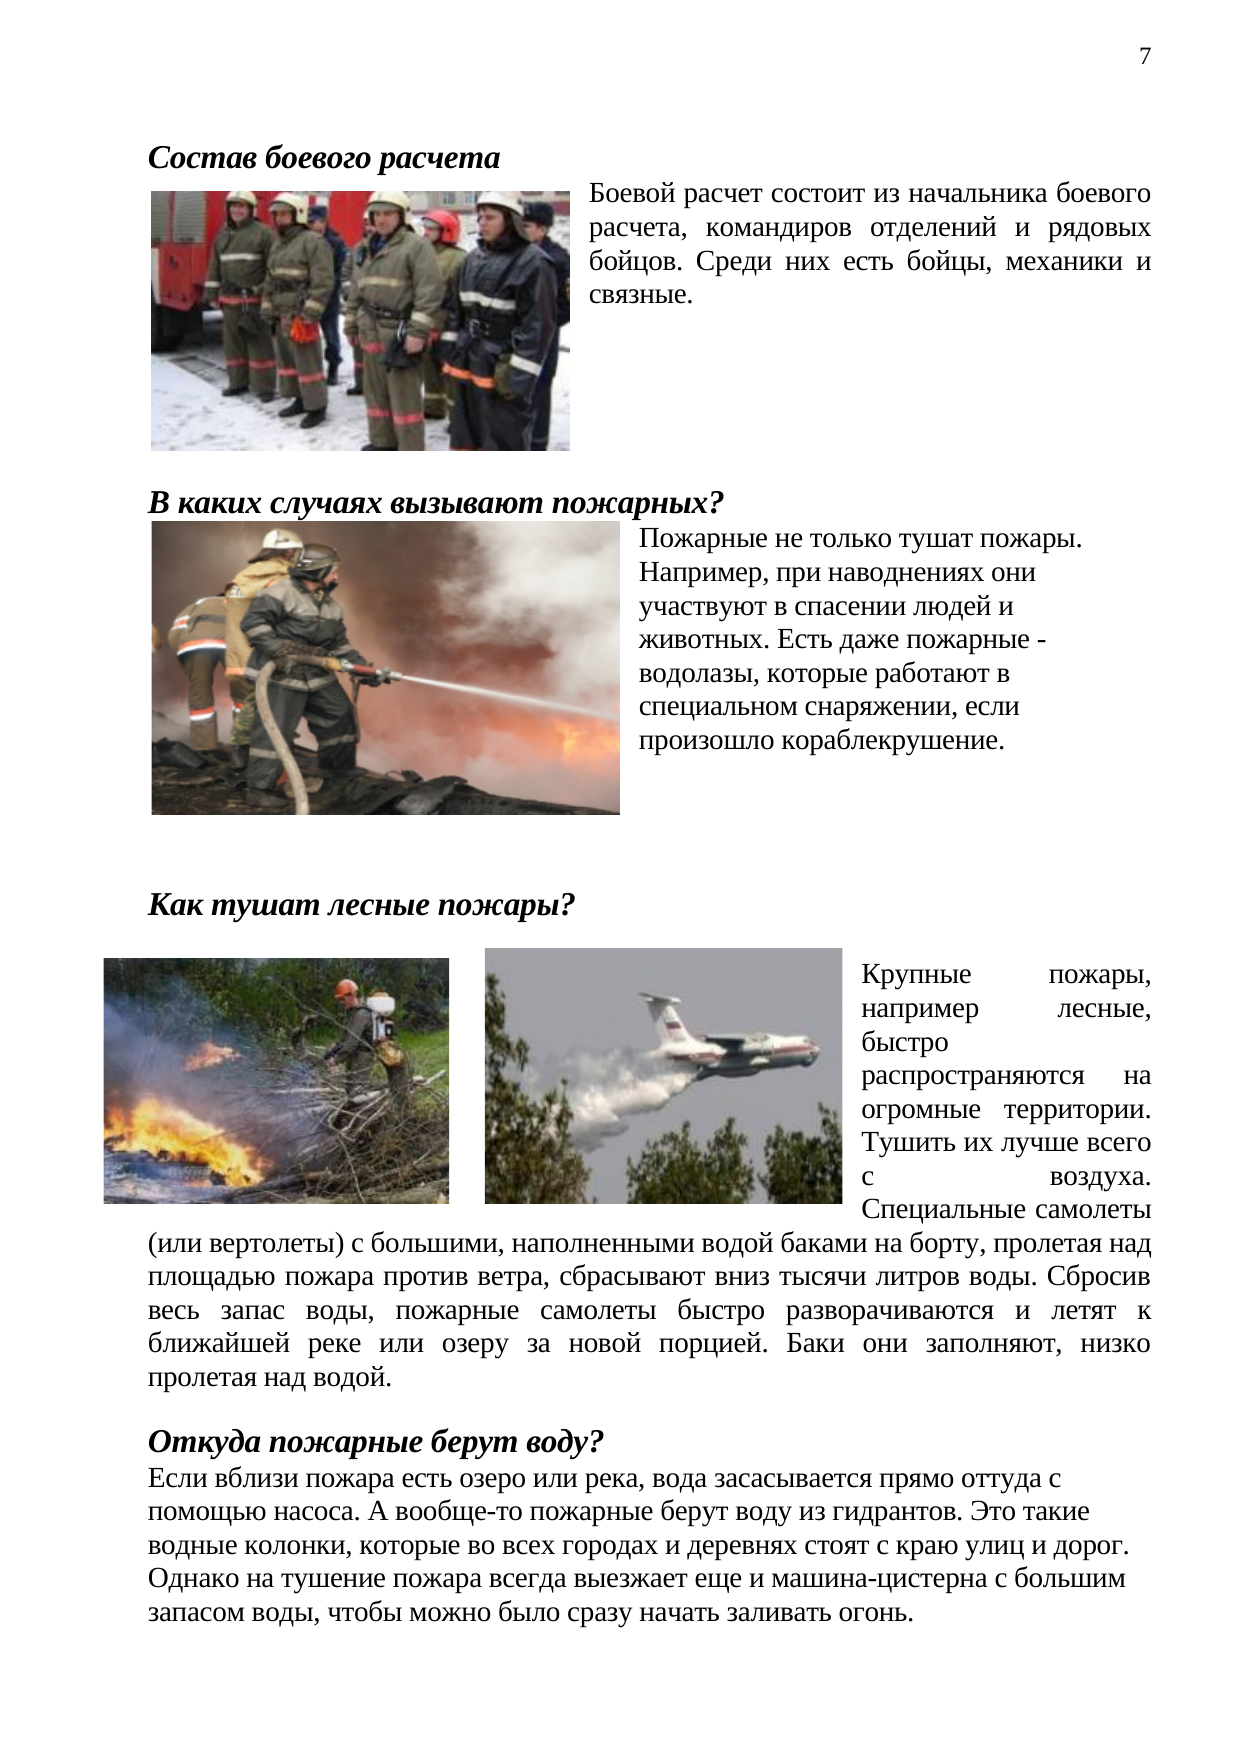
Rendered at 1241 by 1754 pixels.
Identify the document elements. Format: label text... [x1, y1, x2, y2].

picture [484, 948, 843, 1204]
text Как тушат лесные пожары? [148, 885, 1152, 923]
picture [151, 191, 570, 451]
picture [151, 521, 620, 815]
picture [103, 958, 450, 1204]
text Пожарные не только тушат пожары. Например, при наводнениях они участвуют в спасении людей и животных. Есть даже пожарные - водолазы, которые работают в специальном снаряжении, если произошло кораблекрушение. [620, 521, 1152, 755]
text Боевой расчет состоит из начальника боевого расчета, командиров отделений и рядовых бойцов. Среди них есть бойцы, механики и связные. [148, 176, 1152, 310]
text Откуда пожарные берут воду? [148, 1421, 1152, 1460]
text Если вблизи пожара есть озеро или река, вода засасывается прямо оттуда с помощью насоса. А вообще-то пожарные берут воду из гидрантов. Это такие водные колонки, которые во всех городах и деревнях стоят с краю улиц и дорог. Однако на тушение пожара всегда выезжает еще и машина-цистерна с большим запасом воды, чтобы можно было сразу начать заливать огонь. [148, 1460, 1152, 1627]
text В каких случаях вызывают пожарных? [148, 482, 1152, 521]
text Состав боевого расчета [148, 137, 1152, 176]
